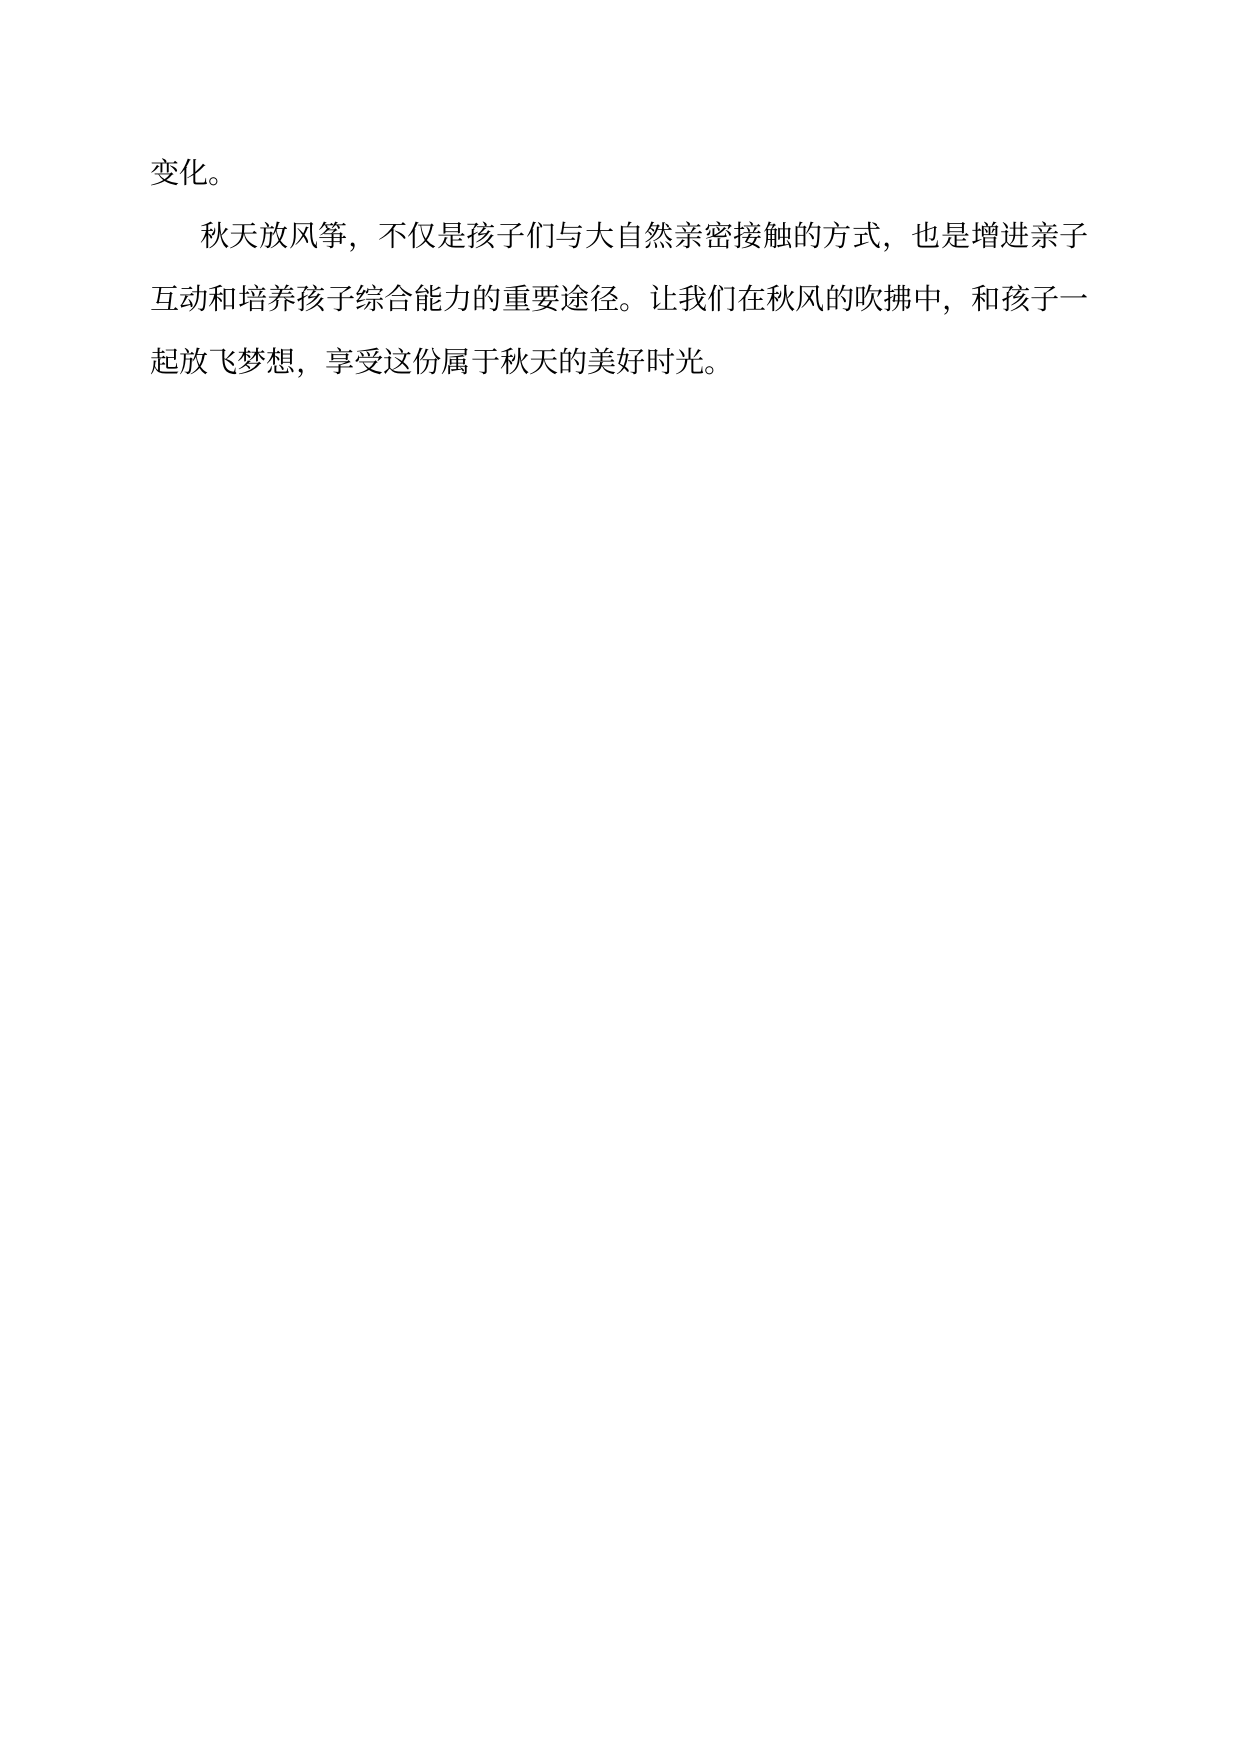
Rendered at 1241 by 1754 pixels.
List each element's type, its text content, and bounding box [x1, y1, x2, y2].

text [150, 150, 1090, 192]
text 秋天放风筝，不仅是孩子们与大自然亲密接触的方式，也是增进亲子互动和培养孩子综合能力的重要途径。让我们在秋风的吹拂中，和孩子一起放飞梦想，享受这份属于秋天的美好时光。 [150, 213, 1090, 380]
